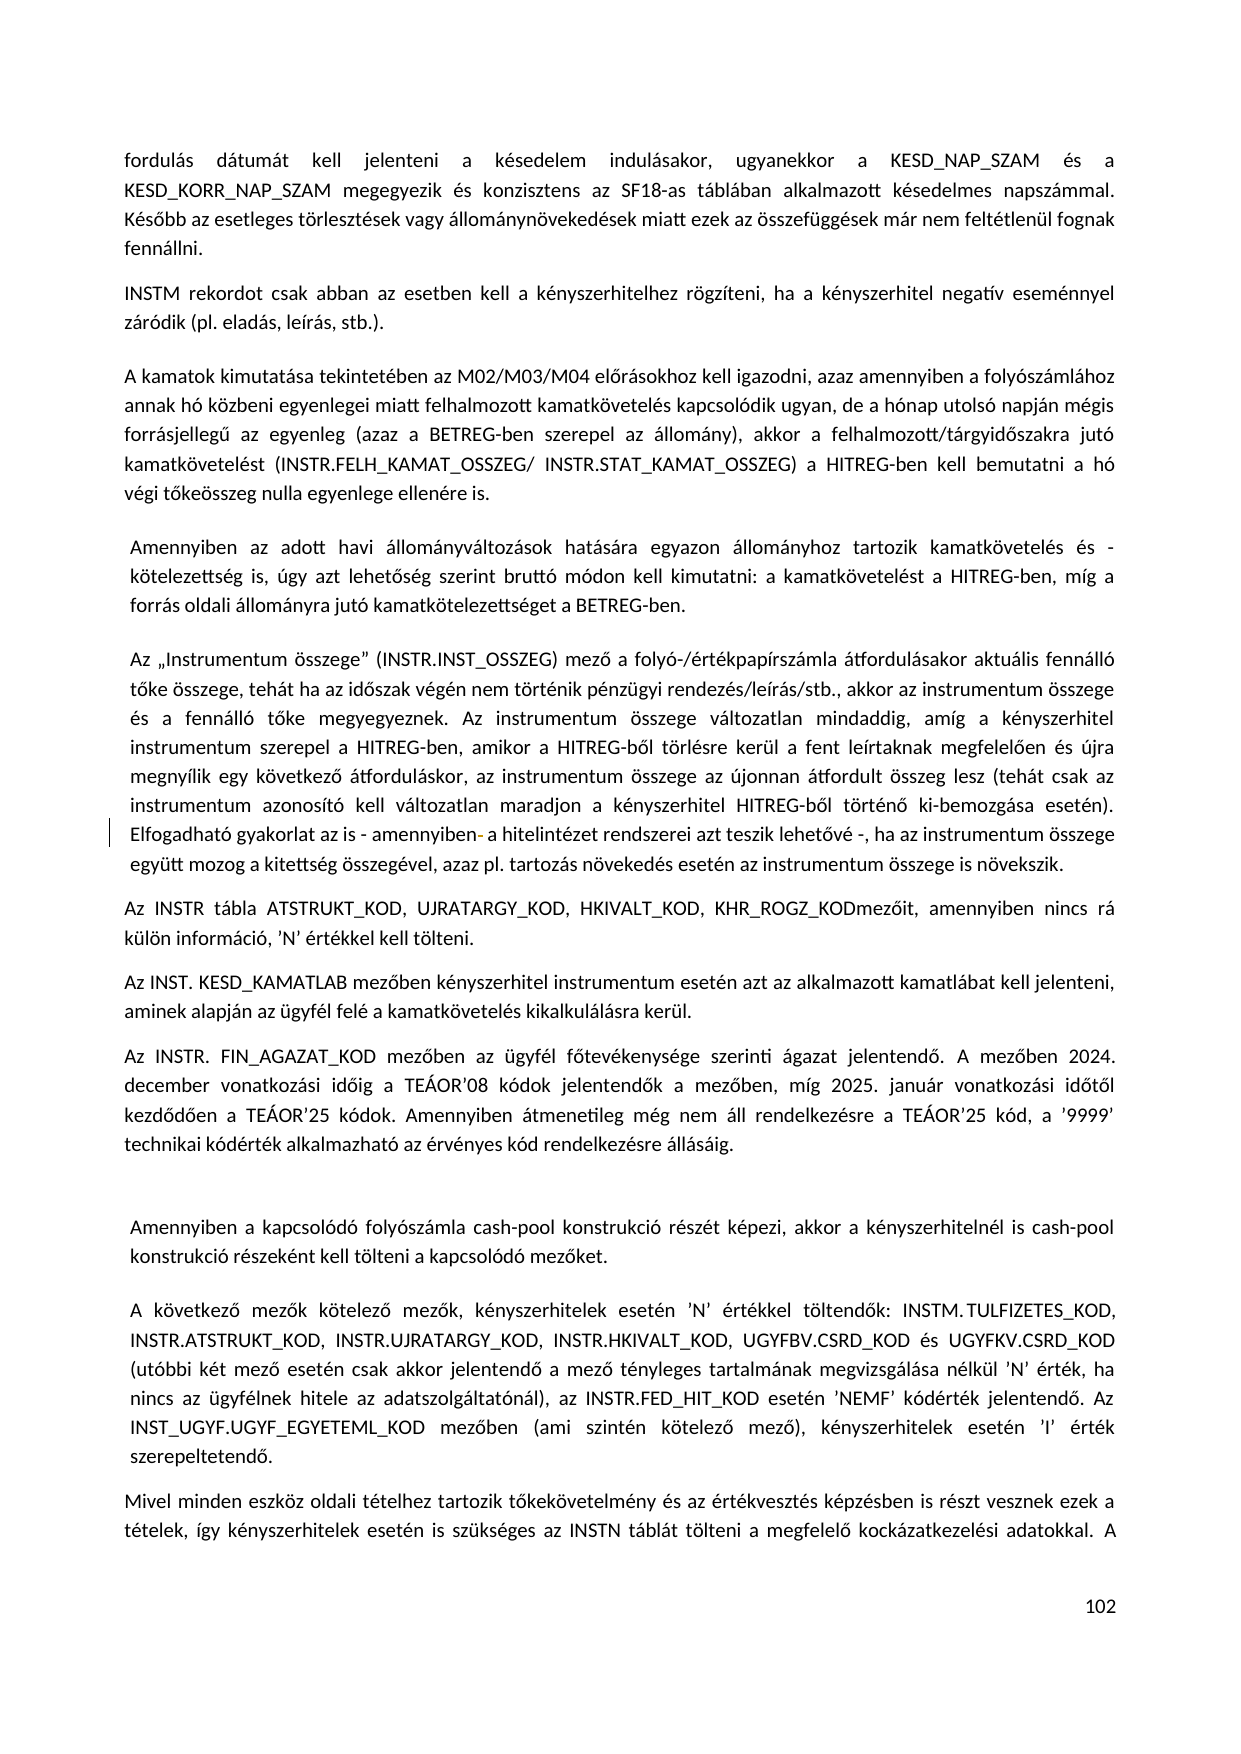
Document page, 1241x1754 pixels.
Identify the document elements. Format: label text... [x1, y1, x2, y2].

list Amennyiben a kapcsolódó folyószámla cash-pool konstrukció részét képezi, akkor a kényszerhitelnél is cash-pool konstrukció részeként kell tölteni a kapcsolódó mezőket. [130, 1214, 1116, 1269]
text Az INSTR. FIN_AGAZAT_KOD mezőben az ügyfél főtevékenysége szerinti ágazat jelentendő. A mezőben 2024. december vonatkozási időig a TEÁOR’08 kódok jelentendők a mezőben, míg 2025. január vonatkozási időtől kezdődően a TEÁOR’25 kódok. Amennyiben átmenetileg még nem áll rendelkezésre a TEÁOR’25 kód, a ’9999’ technikai kódérték alkalmazható az érvényes kód rendelkezésre állásáig. [124, 1043, 1116, 1156]
list A következő mezők kötelező mezők, kényszerhitelek esetén ’N’ értékkel töltendők: INSTM.TULFIZETES_KOD, INSTR.ATSTRUKT_KOD, INSTR.UJRATARGY_KOD, INSTR.HKIVALT_KOD, UGYFBV.CSRD_KOD és UGYFKV.CSRD_KOD (utóbbi két mező esetén csak akkor jelentendő a mező tényleges tartalmának megvizsgálása nélkül ’N’ érték, ha nincs az ügyfélnek hitele az adatszolgáltatónál), az INSTR.FED_HIT_KOD esetén ’NEMF’ kódérték jelentendő. Az INST_UGYF.UGYF_EGYETEML_KOD mezőben (ami szintén kötelező mező), kényszerhitelek esetén ’I’ érték szerepeltetendő. [130, 1298, 1116, 1469]
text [124, 1488, 1116, 1543]
list Az „Instrumentum összege” (INSTR.INST_OSSZEG) mező a folyó-/értékpapírszámla átfordulásakor aktuális fennálló tőke összege, tehát ha az időszak végén nem történik pénzügyi rendezés/leírás/stb., akkor az instrumentum összege és a fennálló tőke megyegyeznek. Az instrumentum összege változatlan mindaddig, amíg a kényszerhitel instrumentum szerepel a HITREG-ben, amikor a HITREG-ből törlésre kerül a fent leírtaknak megfelelően és újra megnyílik egy következő átforduláskor, az instrumentum összege az újonnan átfordult összeg lesz (tehát csak az instrumentum azonosító kell változatlan maradjon a kényszerhitel HITREG-ből történő ki-bemozgása esetén). Elfogadható gyakorlat az is - amennyiben a hitelintézet rendszerei azt teszik lehetővé -, ha az instrumentum összege együtt mozog a kitettség összegével, azaz pl. tartozás növekedés esetén az instrumentum összege is növekszik. [130, 647, 1116, 876]
text Az INST. KESD_KAMATLAB mezőben kényszerhitel instrumentum esetén azt az alkalmazott kamatlábat kell jelenteni, aminek alapján az ügyfél felé a kamatkövetelés kikalkulálásra kerül. [124, 969, 1116, 1024]
text INSTM rekordot csak abban az esetben kell a kényszerhitelhez rögzíteni, ha a kényszerhitel negatív eseménnyel záródik (pl. eladás, leírás, stb.). [124, 280, 1116, 334]
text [124, 148, 1116, 261]
list Amennyiben az adott havi állományváltozások hatására egyazon állományhoz tartozik kamatkövetelés és -kötelezettség is, úgy azt lehetőség szerint bruttó módon kell kimutatni: a kamatkövetelést a HITREG-ben, míg a forrás oldali állományra jutó kamatkötelezettséget a BETREG-ben. [130, 534, 1116, 618]
text Az INSTR tábla ATSTRUKT_KOD, UJRATARGY_KOD, HKIVALT_KOD, KHR_ROGZ_KODmezőit, amennyiben nincs rá külön információ, ’N’ értékkel kell tölteni. [124, 896, 1116, 950]
list A kamatok kimutatása tekintetében az M02/M03/M04 előrásokhoz kell igazodni, azaz amennyiben a folyószámlához annak hó közbeni egyenlegei miatt felhalmozott kamatkövetelés kapcsolódik ugyan, de a hónap utolsó napján mégis forrásjellegű az egyenleg (azaz a BETREG-ben szerepel az állomány), akkor a felhalmozott/tárgyidőszakra jutó kamatkövetelést (INSTR.FELH_KAMAT_OSSZEG/ INSTR.STAT_KAMAT_OSSZEG) a HITREG-ben kell bemutatni a hó végi tőkeösszeg nulla egyenlege ellenére is. [124, 363, 1116, 505]
